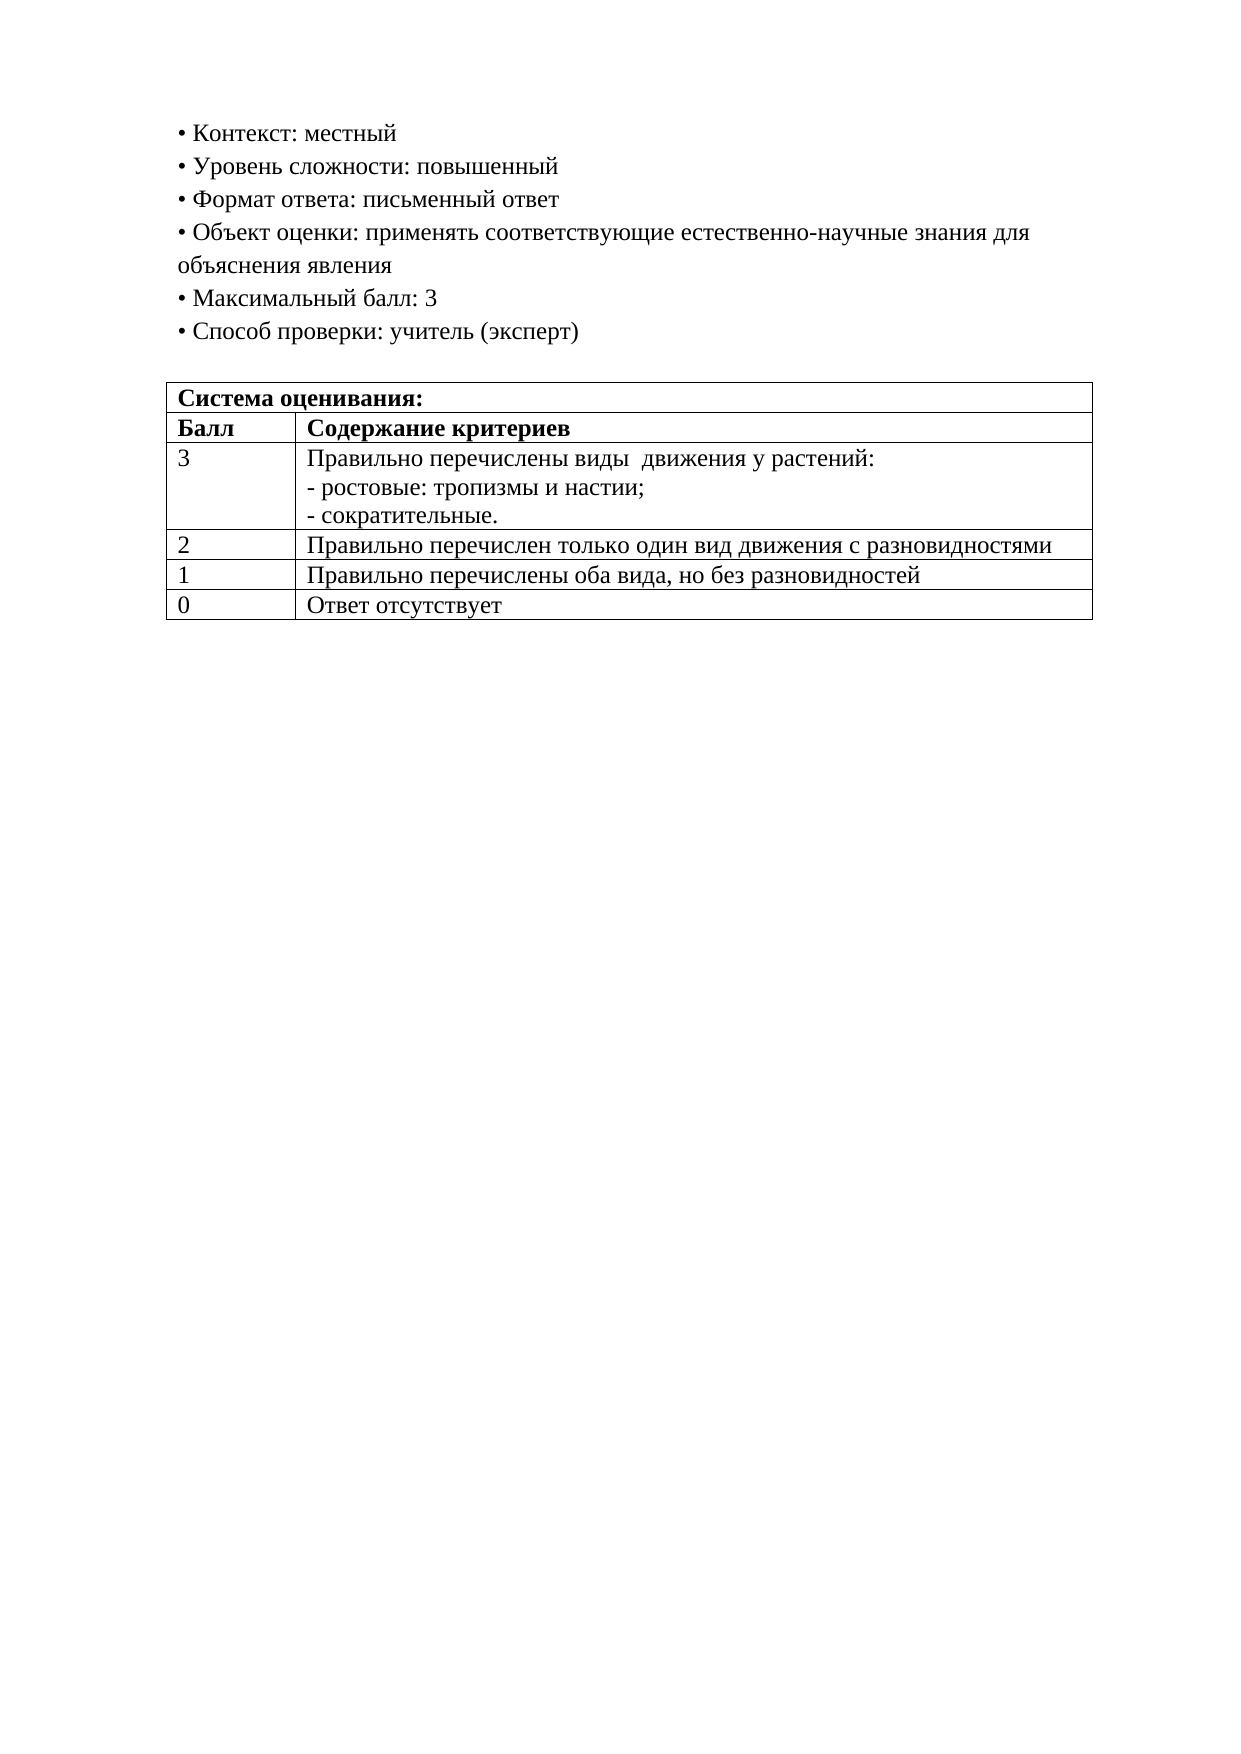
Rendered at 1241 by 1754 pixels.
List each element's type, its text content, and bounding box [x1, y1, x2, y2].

text • Способ проверки: учитель (эксперт) [177, 316, 1152, 345]
text • Максимальный балл: 3 [177, 283, 1152, 312]
table_cell Правильно перечислены оба вида, но без разновидностей [296, 560, 1092, 589]
table_cell 1 [167, 560, 295, 589]
text • Уровень сложности: повышенный [177, 151, 1152, 180]
table_cell 0 [167, 590, 295, 618]
table_cell 3 [167, 443, 295, 529]
text • Формат ответа: письменный ответ [177, 184, 1152, 213]
text • Контекст: местный [177, 118, 1152, 147]
table_cell Содержание критериев [296, 413, 1092, 442]
table_cell Правильно перечислены виды движения у растений: - ростовые: тропизмы и настии; - сократительные. [296, 443, 1092, 529]
table_cell Ответ отсутствует [296, 590, 1092, 618]
table_cell Балл [167, 413, 295, 442]
table_header Система оценивания: [167, 383, 1092, 412]
table_cell 2 [167, 530, 295, 559]
table_cell Правильно перечислен только один вид движения с разновидностями [296, 530, 1092, 559]
text • Объект оценки: применять соответствующие естественно-научные знания для объяснения явления [177, 217, 1152, 279]
